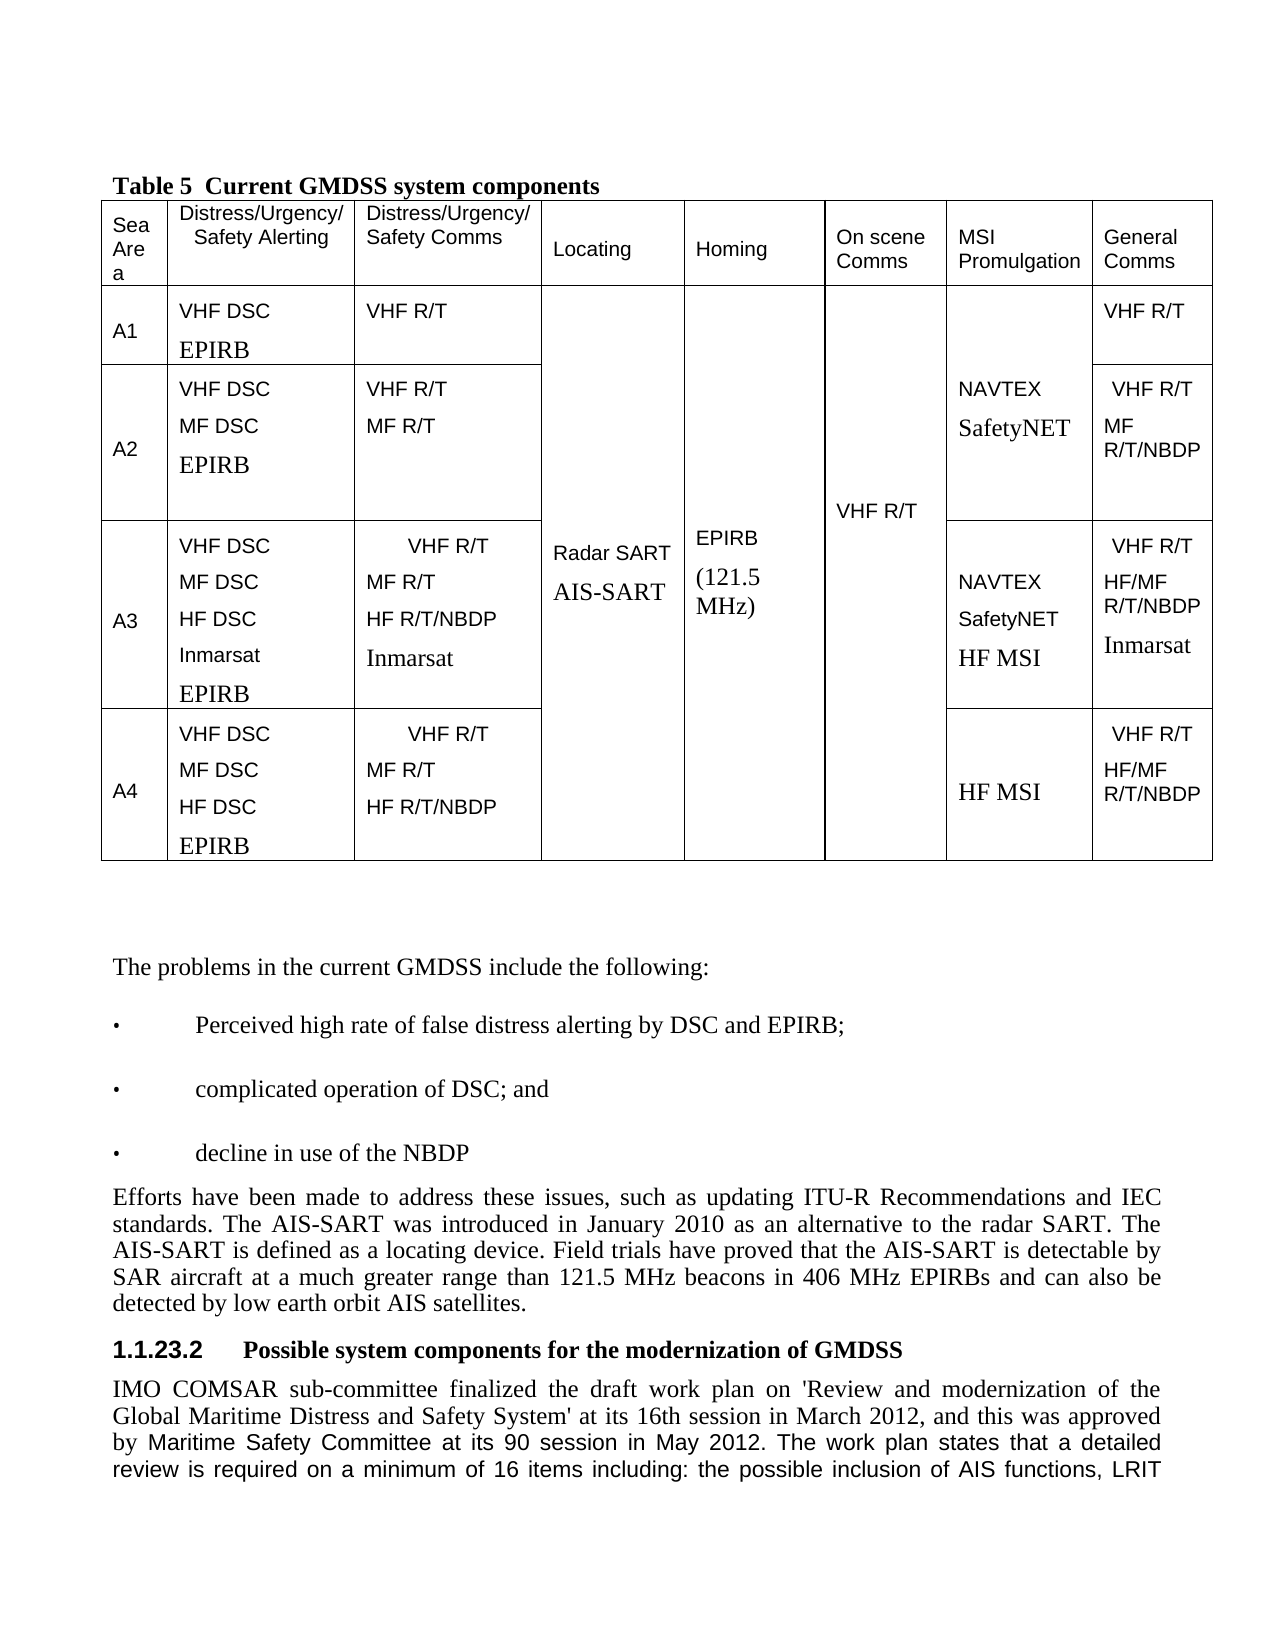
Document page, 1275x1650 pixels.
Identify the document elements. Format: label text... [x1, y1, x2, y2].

table_cell Sea Area [102, 201, 167, 285]
table_cell Distress/Urgency/ Safety Alerting [168, 201, 354, 285]
table_cell Homing [685, 201, 824, 285]
table_cell EPIRB (121.5 MHz) [685, 286, 824, 860]
table_cell A1 [102, 286, 167, 364]
table_cell VHF R/T [826, 286, 946, 860]
table_cell VHF R/T MF R/T HF R/T/NBDP [355, 709, 541, 860]
table_cell VHF DSC EPIRB [168, 286, 354, 364]
table_cell VHF DSC MF DSC HF DSC EPIRB [168, 709, 354, 860]
table_cell VHF DSC MF DSC HF DSC Inmarsat EPIRB [168, 521, 354, 708]
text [112, 1377, 1162, 1482]
list Perceived high rate of false distress alerting by DSC and EPIRB; [112, 993, 1162, 1044]
subtitle Possible system components for the modernization of GMDSS [112, 1338, 1162, 1364]
table_cell NAVTEX SafetyNET HF MSI [947, 521, 1092, 708]
table_cell On scene Comms [826, 201, 946, 285]
table_cell Radar SART AIS-SART [542, 286, 684, 860]
table_cell VHF R/T MF R/T [355, 365, 541, 520]
text The problems in the current GMDSS include the following: [112, 954, 1162, 980]
table_cell VHF R/T HF/MF R/T/NBDP Inmarsat [1093, 521, 1212, 708]
table_cell Locating [542, 201, 684, 285]
table_cell Distress/Urgency/ Safety Comms [355, 201, 541, 285]
table_cell VHF R/T MF R/T HF R/T/NBDP Inmarsat [355, 521, 541, 708]
table_cell General Comms [1093, 201, 1212, 285]
table_cell VHF R/T [355, 286, 541, 364]
table_cell A4 [102, 709, 167, 860]
table_cell VHF DSC MF DSC EPIRB [168, 365, 354, 520]
table_cell NAVTEX SafetyNET [947, 286, 1092, 520]
table_cell VHF R/T HF/MF R/T/NBDP [1093, 709, 1212, 860]
table_header Table 5 Current GMDSS system components [101, 150, 1212, 199]
table_cell MSI Promulgation [947, 201, 1092, 285]
table_cell VHF R/T MF R/T/NBDP [1093, 365, 1212, 520]
table_cell VHF R/T [1093, 286, 1212, 364]
text Efforts have been made to address these issues, such as updating ITU-R Recommendations and IEC standards. The AIS-SART was introduced in January 2010 as an alternative to the radar SART. The AIS-SART is defined as a locating device. Field trials have proved that the AIS-SART is detectable by SAR aircraft at a much greater range than 121.5 MHz beacons in 406 MHz EPIRBs and can also be detected by low earth orbit AIS satellites. [112, 1184, 1162, 1317]
list complicated operation of DSC; and [112, 1057, 1162, 1108]
table_cell A2 [102, 365, 167, 520]
table_cell A3 [102, 521, 167, 708]
table_cell HF MSI [947, 709, 1092, 860]
list decline in use of the NBDP [112, 1121, 1162, 1172]
